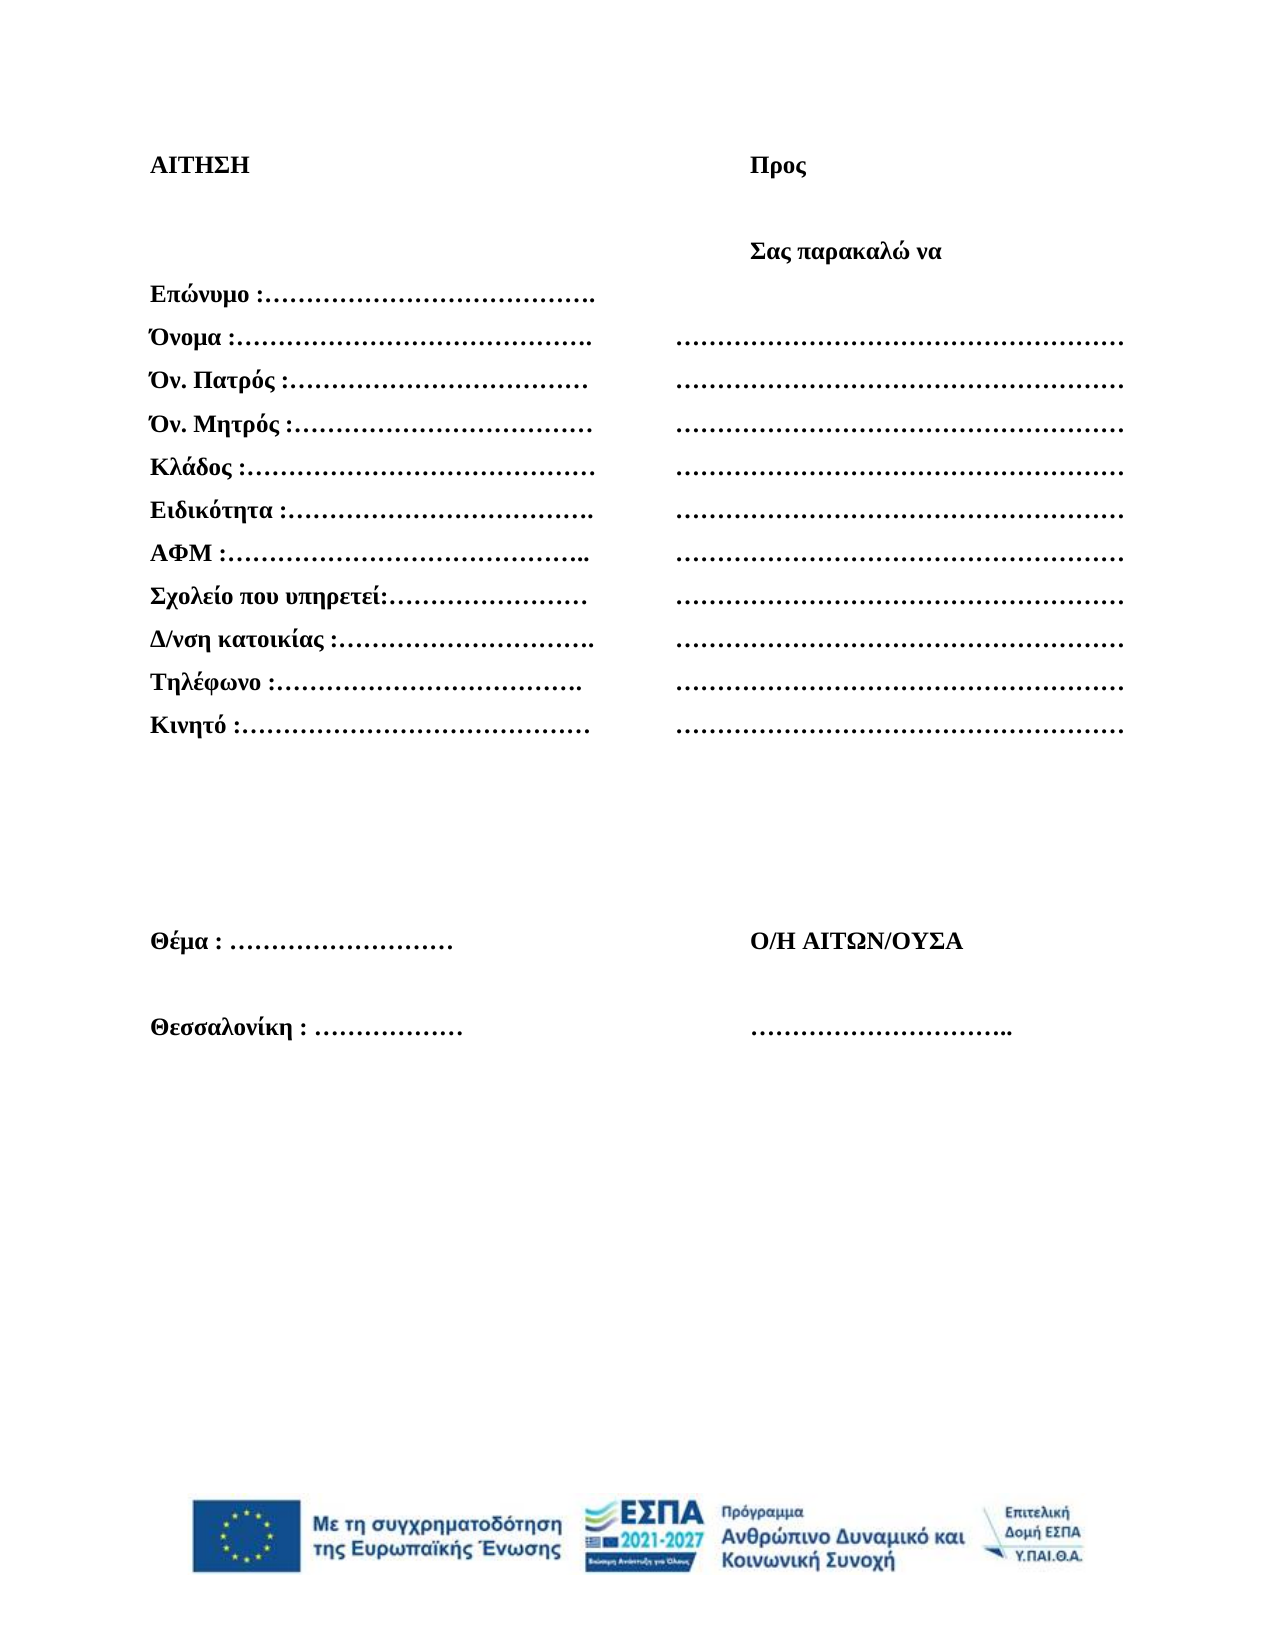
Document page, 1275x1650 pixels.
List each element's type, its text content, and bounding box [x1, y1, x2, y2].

text Δ/νση κατοικίας :…………………………. [150, 624, 600, 653]
text Όν. Πατρός :……………………………… [150, 366, 600, 394]
text ……………………………………………………………………………………………………………………………………………………………………………………………………………………………………………………………………………………………………………………………………………………………………………………………………………………………………………………………………………………………… [675, 322, 1125, 739]
text Θεσσαλονίκη : ……………… [150, 1012, 600, 1041]
text Ο/Η ΑΙΤΩΝ/ΟΥΣΑ [675, 926, 1125, 955]
text ………………………….. [675, 1012, 1125, 1041]
text Τηλέφωνο :………………………………. [150, 667, 600, 696]
text ΑΙΤΗΣΗ [150, 150, 600, 179]
text Σχολείο που υπηρετεί:…………………… [150, 581, 600, 610]
text Επώνυμο :…………………………………. [150, 279, 600, 308]
text Όν. Μητρός :……………………………… [150, 409, 600, 437]
text ΑΦΜ :…………………………………….. [150, 538, 600, 567]
text Κλάδος :…………………………………… [150, 452, 600, 481]
text Όνομα :……………………………………. [150, 322, 600, 351]
text Θέμα : ……………………… [150, 926, 600, 955]
text Προς [675, 150, 1125, 179]
picture [187, 1493, 1088, 1575]
text Κινητό :…………………………………… [150, 711, 600, 739]
text Σας παρακαλώ να [675, 236, 1125, 265]
text Ειδικότητα :………………………………. [150, 495, 600, 524]
